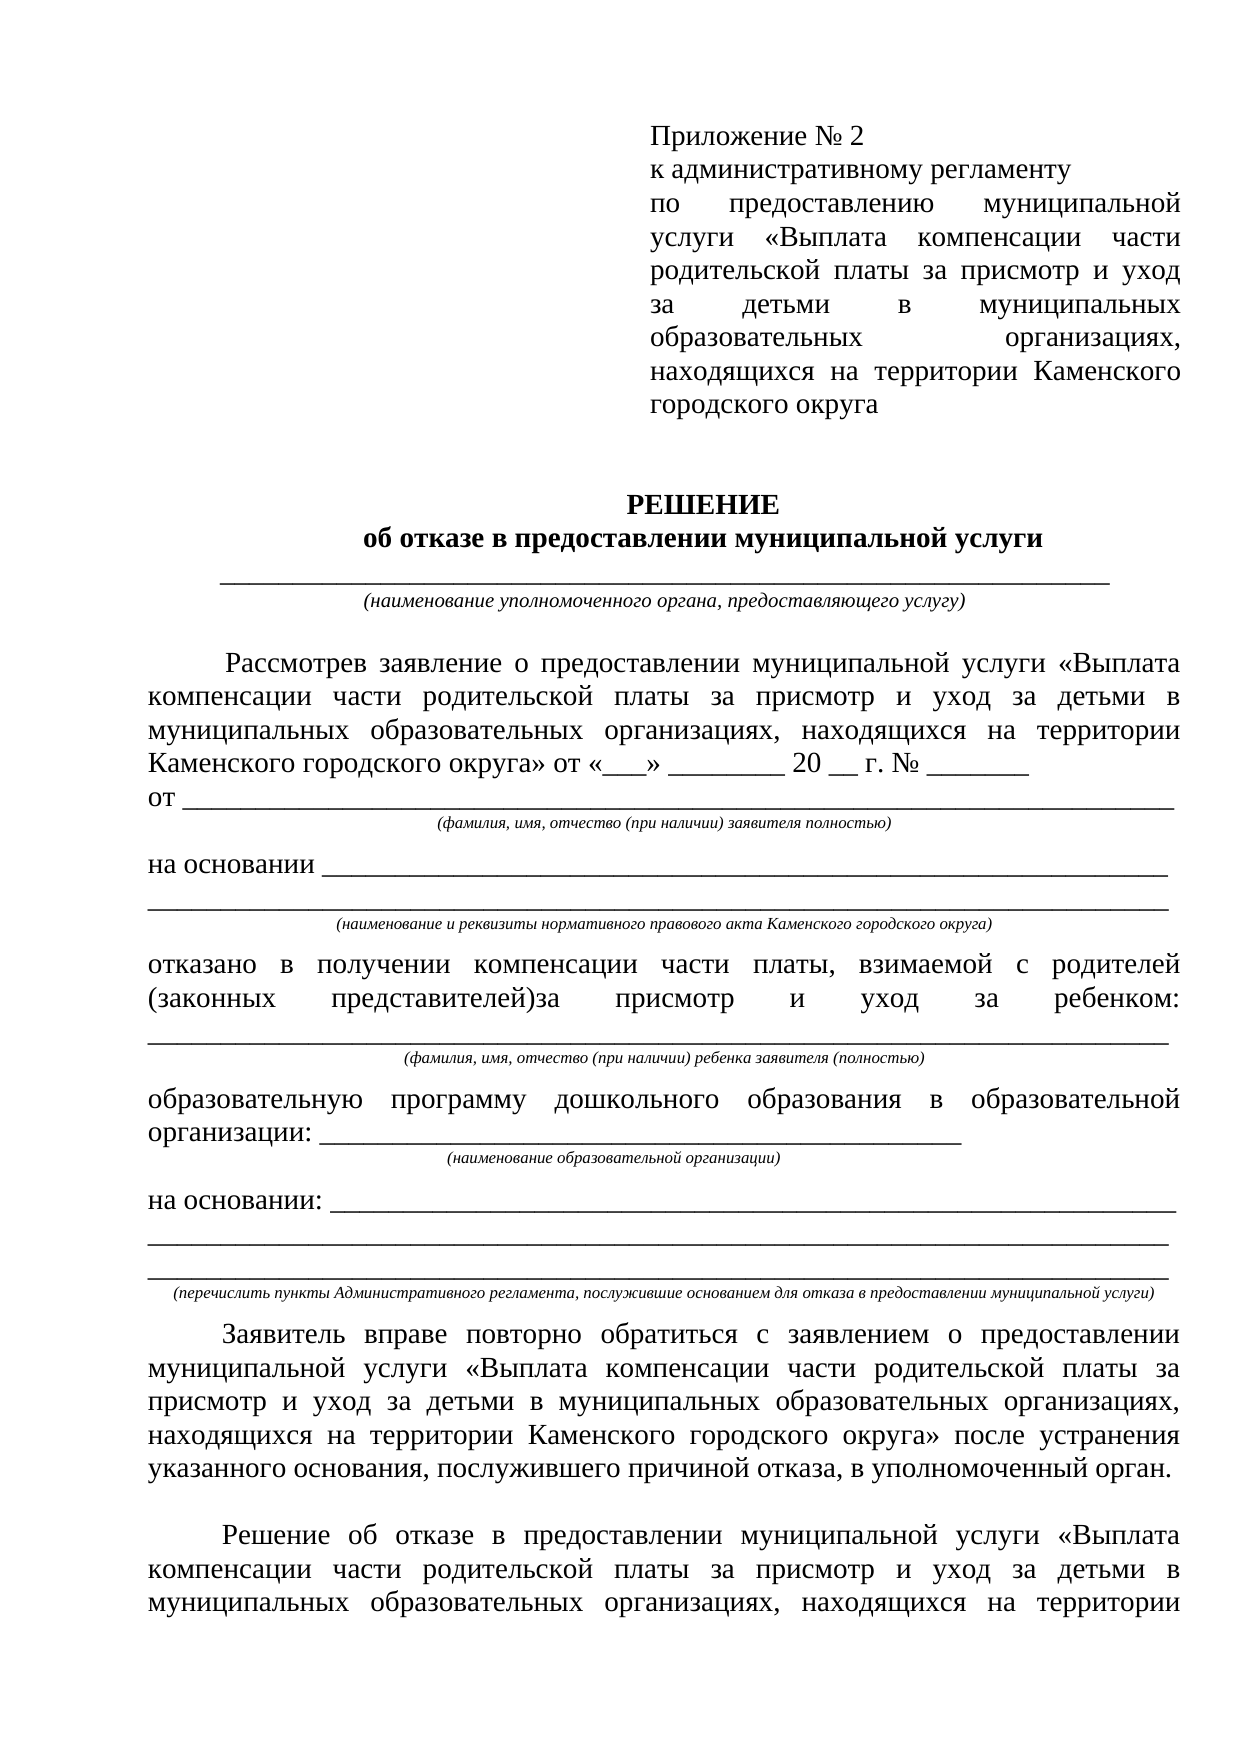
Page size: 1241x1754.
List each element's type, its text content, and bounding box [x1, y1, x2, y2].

text (наименование и реквизиты нормативного правового акта Каменского городского округа) [148, 914, 1181, 947]
text (наименование образовательной организации) [148, 1148, 1181, 1182]
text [148, 1517, 1181, 1618]
text отказано в получении компенсации части платы, взимаемой с родителей (законных представителей)за присмотр и уход за ребенком: ______________________________________________________________________ [148, 947, 1181, 1048]
text образовательную программу дошкольного образования в образовательной организации: ____________________________________________ [148, 1081, 1181, 1148]
text об отказе в предоставлении муниципальной услуги [148, 521, 1181, 554]
text РЕШЕНИЕ [148, 487, 1181, 521]
text (фамилия, имя, отчество (при наличии) заявителя полностью) [148, 813, 1181, 847]
text ______________________________________________________________________ [148, 880, 1181, 914]
text Рассмотрев заявление о предоставлении муниципальной услуги «Выплата компенсации части родительской платы за присмотр и уход за детьми в муниципальных образовательных организациях, находящихся на территории Каменского городского округа» от «___» ________ 20 __ г. № _______ [148, 645, 1181, 779]
text (наименование уполномоченного органа, предоставляющего услугу) [148, 588, 1181, 612]
text к административному регламенту [650, 152, 1181, 185]
text от ____________________________________________________________________ [148, 779, 1181, 813]
text по предоставлению муниципальной услуги «Выплата компенсации части родительской платы за присмотр и уход за детьми в муниципальных образовательных организациях, находящихся на территории Каменского городского округа [650, 185, 1181, 420]
text _____________________________________________________________ [148, 554, 1181, 588]
text на основании: __________________________________________________________ [148, 1182, 1181, 1216]
text Приложение № 2 [650, 118, 1181, 152]
text ____________________________________________________________________________________________________________________________________________ [148, 1216, 1181, 1283]
text на основании __________________________________________________________ [148, 847, 1181, 880]
text (перечислить пункты Административного регламента, послужившие основанием для отказа в предоставлении муниципальной услуги) [148, 1283, 1181, 1316]
text (фамилия, имя, отчество (при наличии) ребенка заявителя (полностью) [148, 1048, 1181, 1081]
text Заявитель вправе повторно обратиться с заявлением о предоставлении муниципальной услуги «Выплата компенсации части родительской платы за присмотр и уход за детьми в муниципальных образовательных организациях, находящихся на территории Каменского городского округа» после устранения указанного основания, послужившего причиной отказа, в уполномоченный орган. [148, 1316, 1181, 1484]
